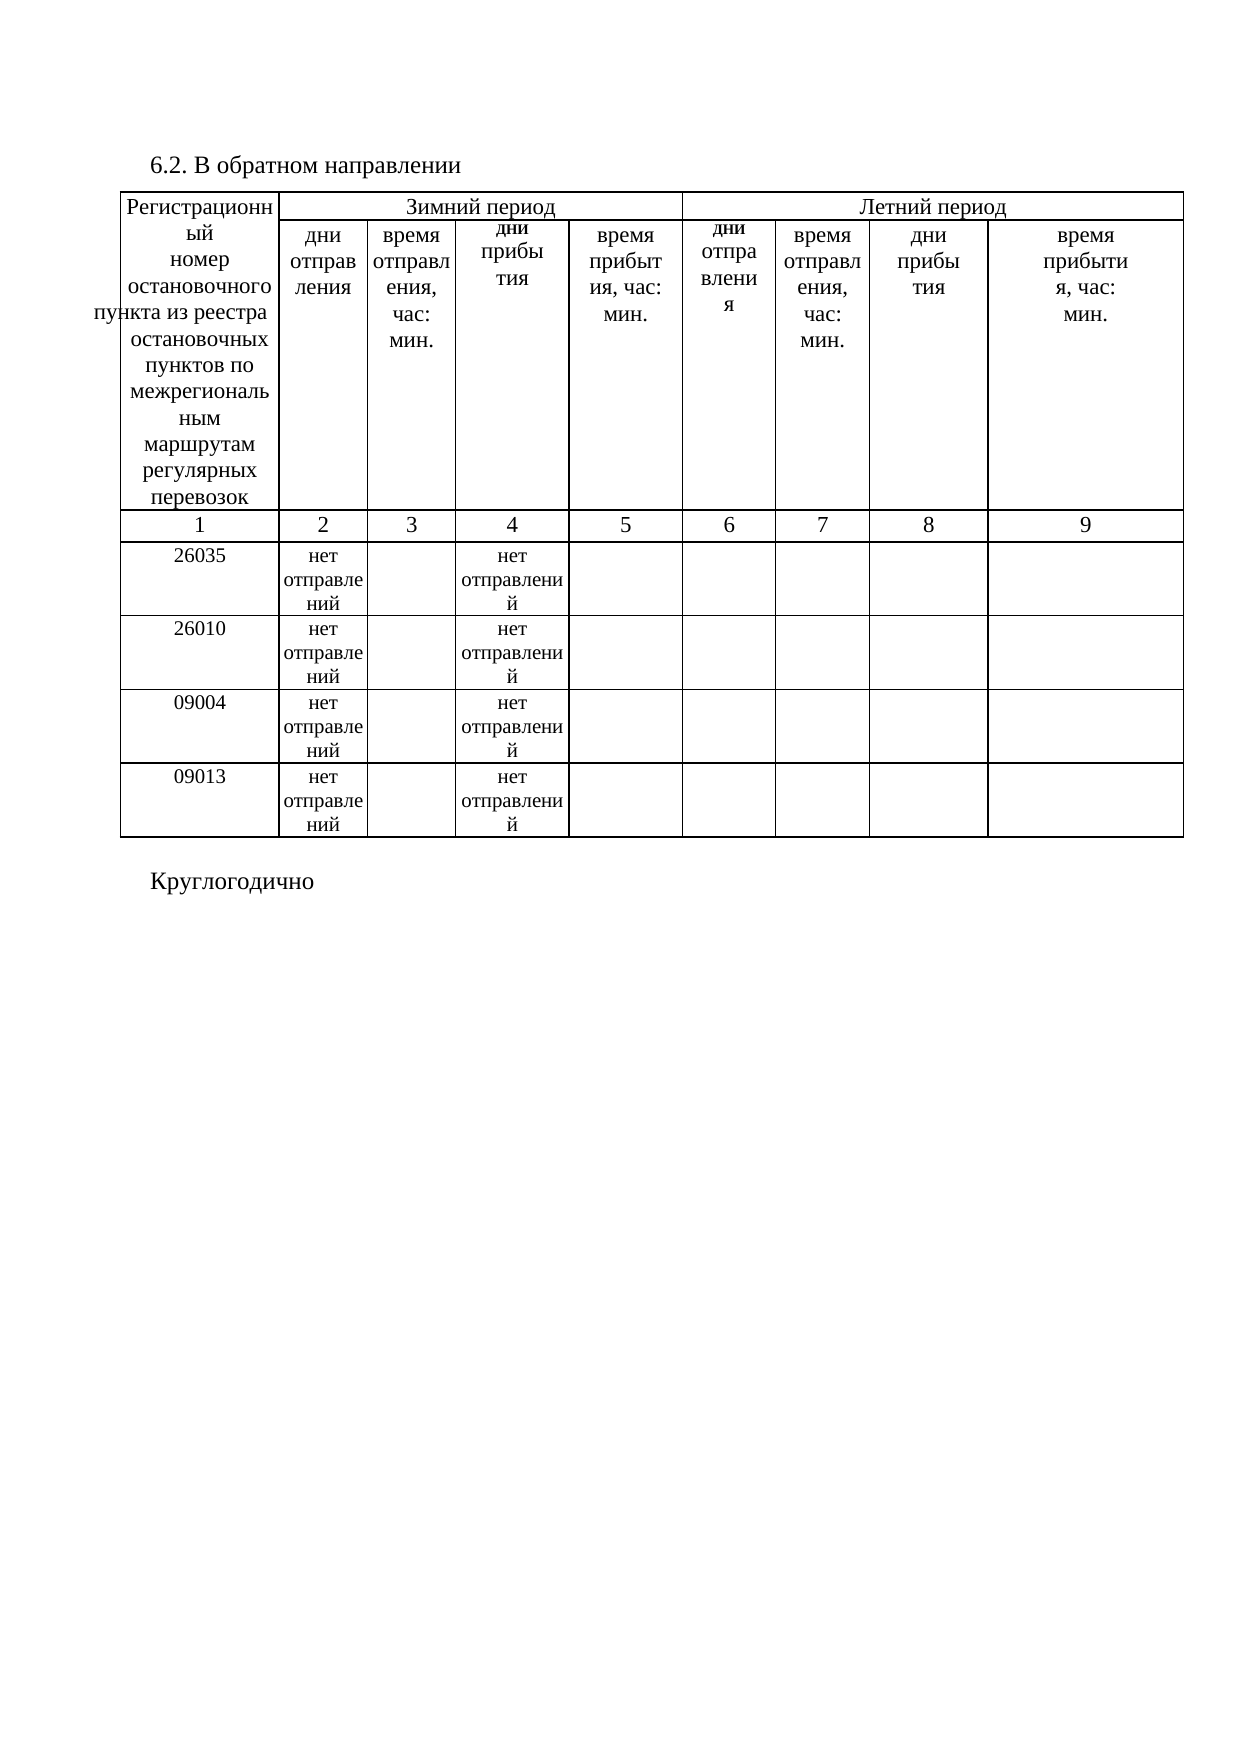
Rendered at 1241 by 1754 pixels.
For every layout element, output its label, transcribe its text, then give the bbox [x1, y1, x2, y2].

table_cell [368, 543, 455, 615]
table_cell 09004 [121, 690, 278, 762]
text 6.2. В обратном направлении [150, 150, 1090, 179]
table_cell нет отправлений [280, 764, 367, 836]
table_cell [368, 690, 455, 762]
table_cell [683, 616, 775, 688]
table_cell [776, 543, 869, 615]
text Круглогодично [150, 866, 1090, 895]
table_cell [776, 690, 869, 762]
table_cell [989, 616, 1183, 688]
table_cell нет отправлений [280, 690, 367, 762]
table_header Летний период [683, 193, 1183, 219]
table_cell 26035 [121, 543, 278, 615]
table_cell нет отправлений [456, 616, 568, 688]
table_cell 2 [280, 511, 367, 541]
table_cell [570, 616, 682, 688]
table_cell 3 [368, 511, 455, 541]
table_cell [870, 764, 987, 836]
table_cell [570, 690, 682, 762]
table_cell нет отправлений [456, 690, 568, 762]
table_cell [870, 690, 987, 762]
table_cell [368, 764, 455, 836]
table_cell 26010 [121, 616, 278, 688]
table_cell [776, 616, 869, 688]
table_cell [570, 543, 682, 615]
table_cell нет отправлений [456, 543, 568, 615]
table_cell [870, 616, 987, 688]
table_cell 1 [121, 511, 278, 541]
table_cell [989, 764, 1183, 836]
table_cell 5 [570, 511, 682, 541]
table_cell 09013 [121, 764, 278, 836]
table_cell [570, 764, 682, 836]
table_cell [683, 690, 775, 762]
table_cell [683, 543, 775, 615]
table_cell [989, 543, 1183, 615]
table_cell дни прибы тия [870, 221, 987, 509]
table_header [121, 193, 278, 509]
table_cell 9 [989, 511, 1183, 541]
table_cell [776, 764, 869, 836]
table_cell нет отправлений [456, 764, 568, 836]
table_cell нет отправлений [280, 543, 367, 615]
table_cell [683, 764, 775, 836]
table_cell нет отправлений [280, 616, 367, 688]
table_cell 6 [683, 511, 775, 541]
table_header Зимний период [280, 193, 682, 219]
table_cell время прибыт ия, час: мин. [570, 221, 682, 509]
table_cell [989, 690, 1183, 762]
table_cell 7 [776, 511, 869, 541]
table_cell [368, 616, 455, 688]
table_cell [870, 543, 987, 615]
table_cell 4 [456, 511, 568, 541]
table_cell 8 [870, 511, 987, 541]
table_cell дни отправ ления [280, 221, 367, 509]
table_cell время прибыти я, час: мин. [989, 221, 1183, 509]
table_cell время отправл ения, час: мин. [368, 221, 455, 509]
table_cell ДНИ отпра влени я [683, 221, 775, 509]
table_cell ДНИ прибы тия [456, 221, 568, 509]
table_cell время отправл ения, час: мин. [776, 221, 869, 509]
